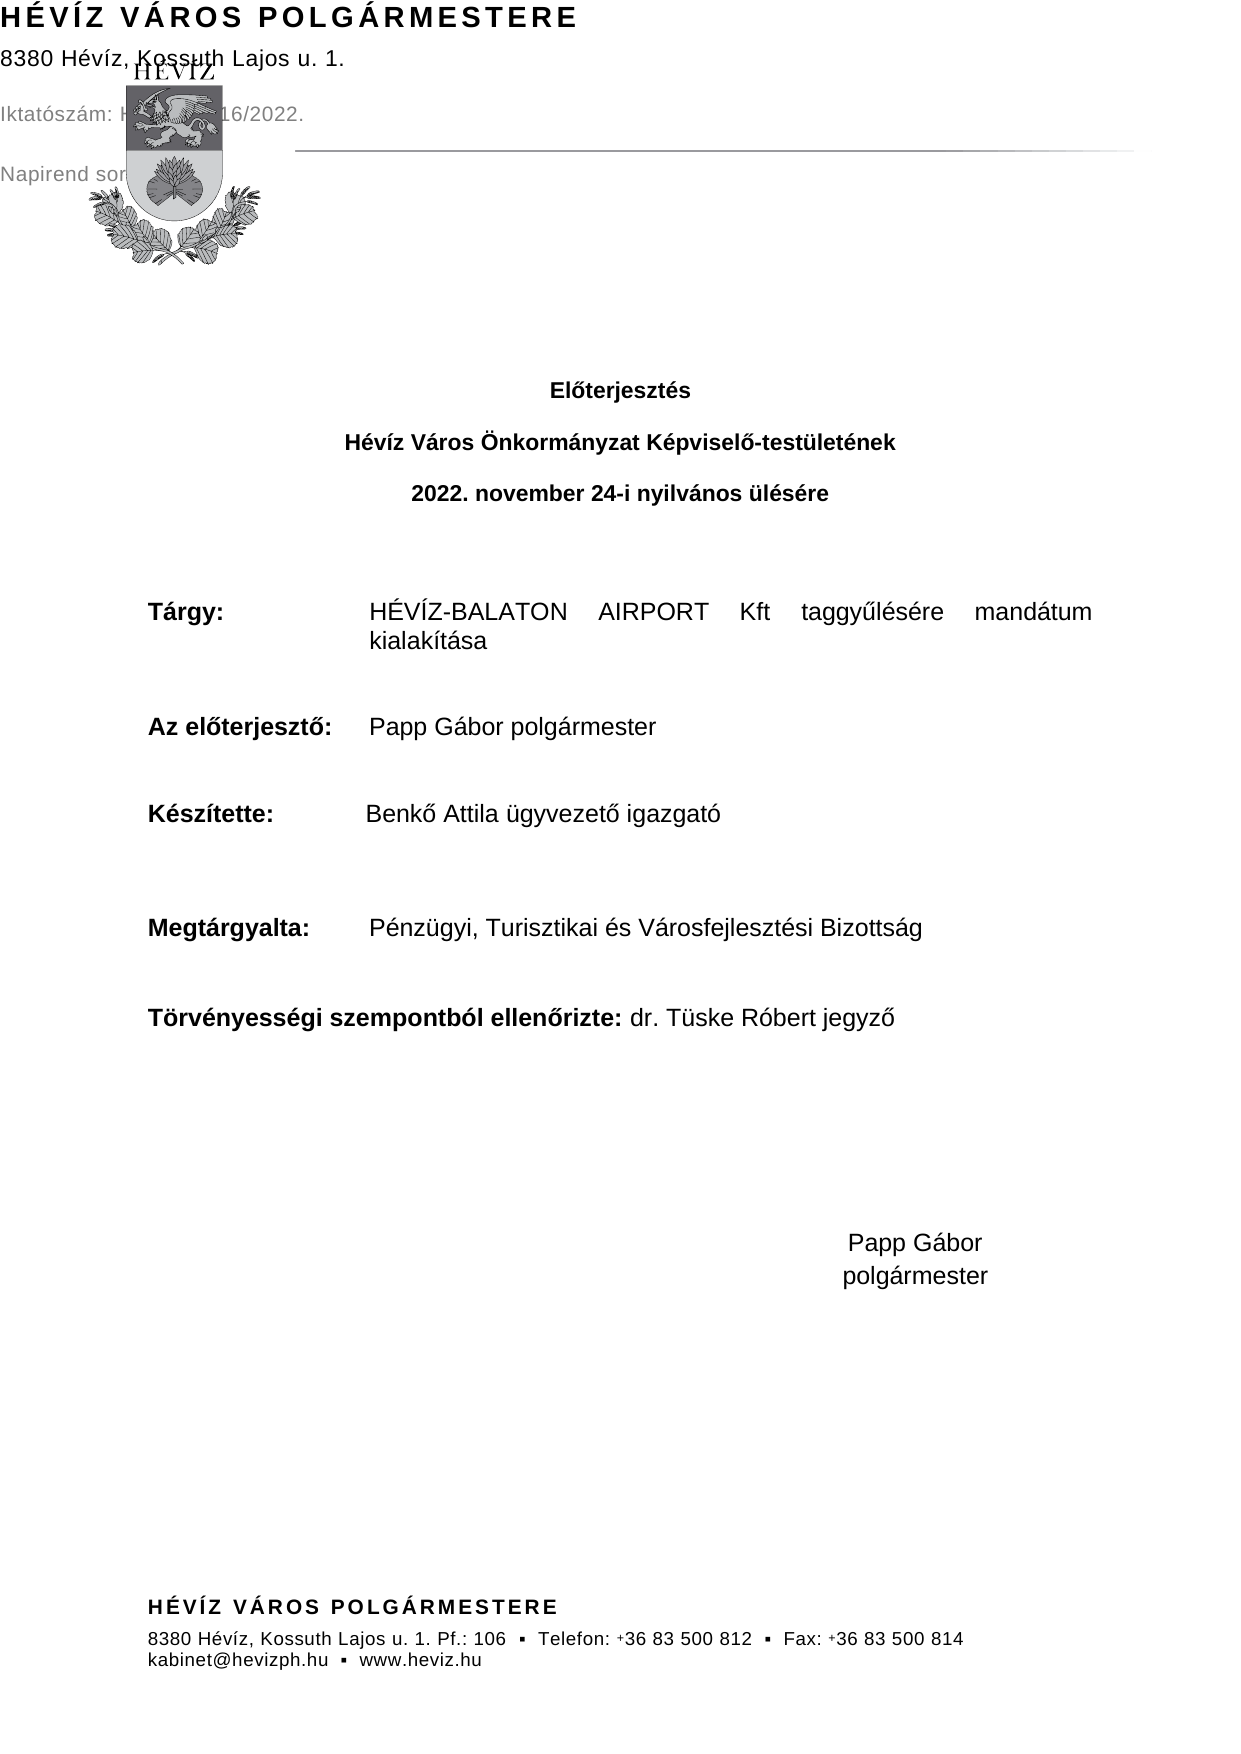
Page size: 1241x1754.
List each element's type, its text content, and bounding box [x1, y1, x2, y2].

text Papp Gábor [664, 1228, 1093, 1256]
text Készítette: Benkő Attila ügyvezető igazgató [148, 799, 1093, 827]
text polgármester [664, 1261, 1093, 1289]
text 2022. november 24-i nyilvános ülésére [148, 480, 1093, 507]
text Tárgy: HÉVÍZ-BALATON AIRPORT Kft taggyűlésére mandátum kialakítása [148, 597, 1093, 655]
text Törvényességi szempontból ellenőrizte: dr. Tüske Róbert jegyző [148, 1003, 1093, 1032]
text Megtárgyalta: Pénzügyi, Turisztikai és Városfejlesztési Bizottság [148, 913, 1093, 942]
text Hévíz Város Önkormányzat Képviselő-testületének [148, 429, 1093, 456]
text Előterjesztés [148, 377, 1093, 403]
text Az előterjesztő: polgármester [148, 712, 1093, 741]
